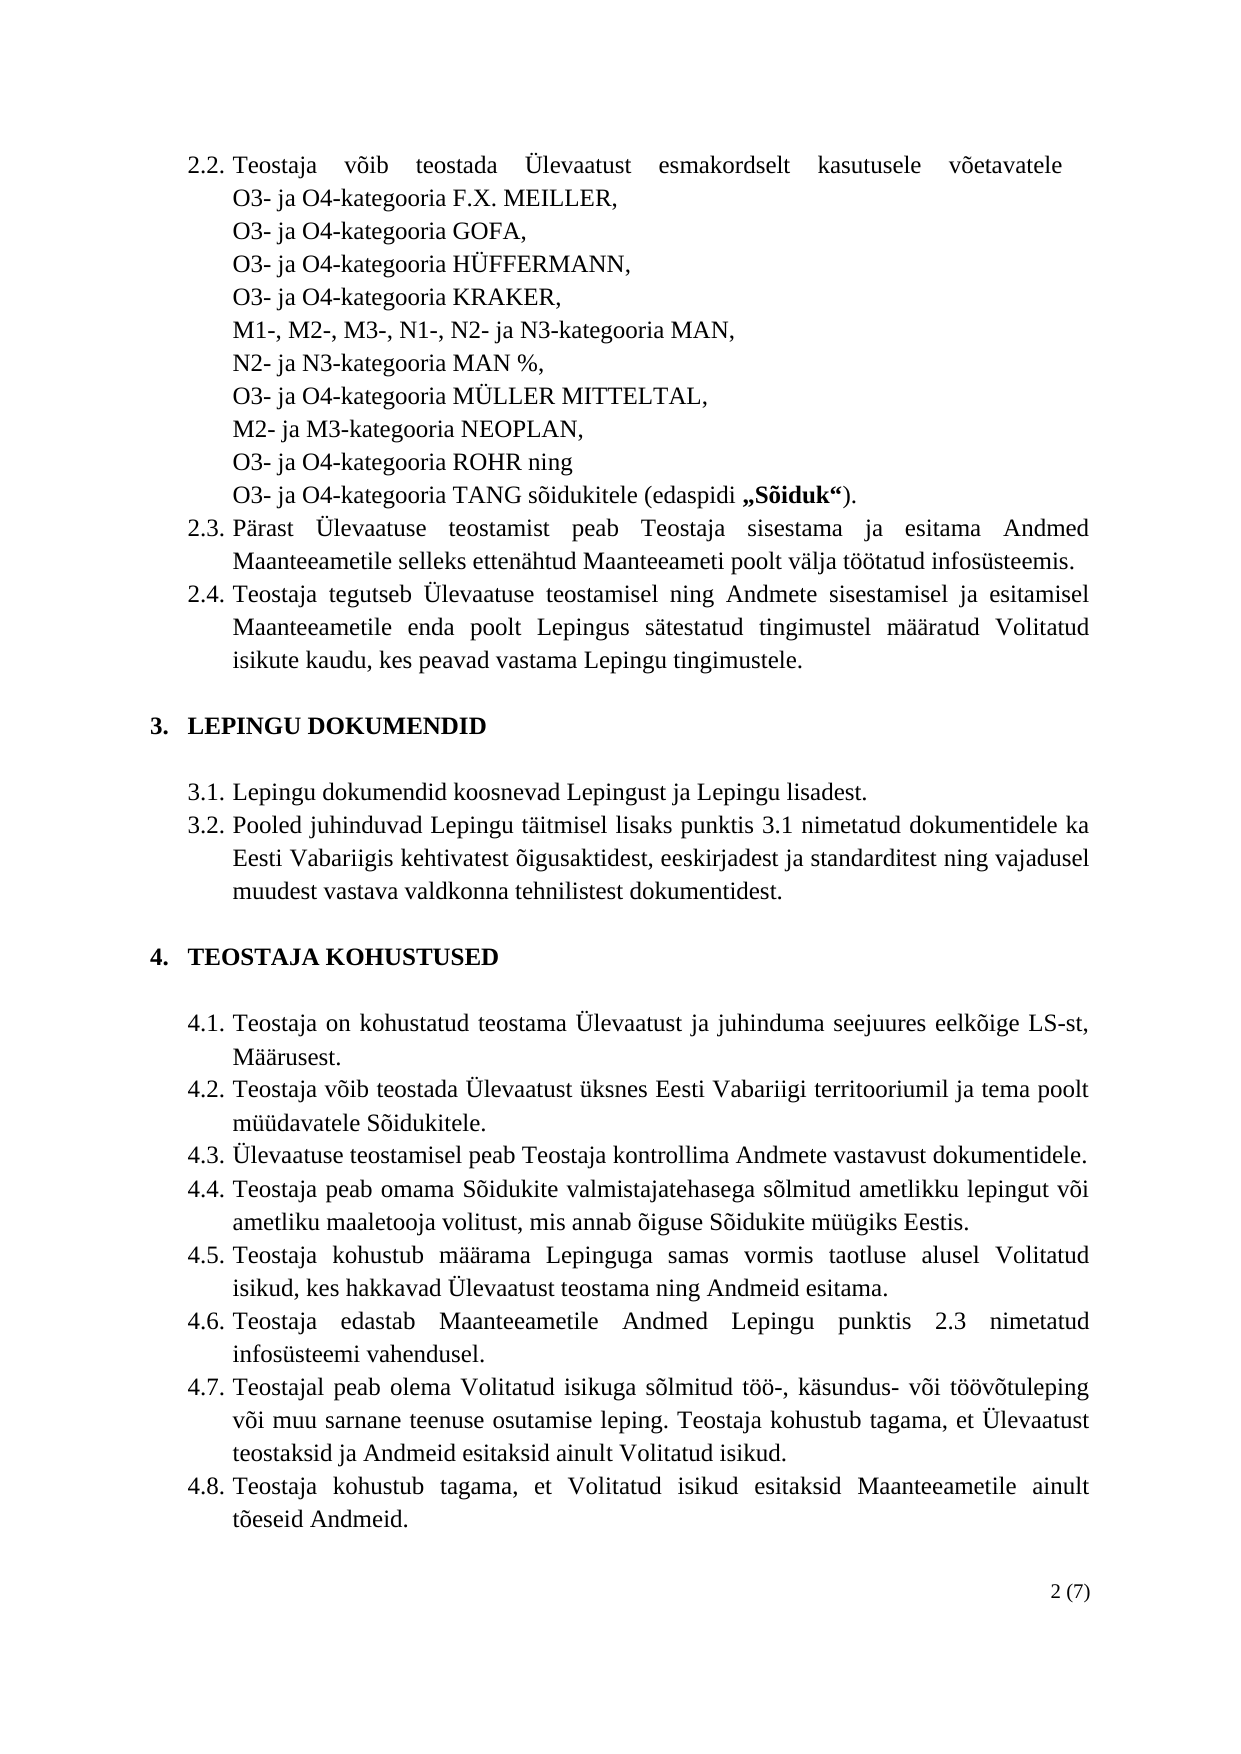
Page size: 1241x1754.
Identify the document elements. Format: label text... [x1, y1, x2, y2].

list N2- ja N3-kategooria MAN %, [232, 348, 1090, 377]
list M2- ja M3-kategooria NEOPLAN, [232, 414, 1090, 443]
list Teostaja kohustub määrama Lepinguga samas vormis taotluse alusel Volitatud isikud, kes hakkavad Ülevaatust teostama ning Andmeid esitama. [187, 1240, 1090, 1301]
list Teostaja kohustub tagama, et Volitatud isikud esitaksid Maanteeametile ainult tõeseid Andmeid. [187, 1471, 1090, 1533]
list Pärast Ülevaatuse teostamist peab Teostaja sisestama ja esitama Andmed Maanteeametile selleks ettenähtud Maanteeameti poolt välja töötatud infosüsteemis. [187, 513, 1090, 575]
list Ülevaatuse teostamisel peab Teostaja kontrollima Andmete vastavust dokumentidele. [187, 1141, 1090, 1169]
list O3- ja O4-kategooria MÜLLER MITTELTAL, [232, 381, 1090, 410]
list Teostaja peab omama Sõidukite valmistajatehasega sõlmitud ametlikku lepingut või ametliku maaletooja volitust, mis annab õiguse Sõidukite müügiks Eestis. [187, 1174, 1090, 1235]
list O3- ja O4-kategooria GOFA, [232, 216, 1090, 245]
list M1-, M2-, M3-, N1-, N2- ja N3-kategooria MAN, [232, 315, 1090, 344]
list Teostaja tegutseb Ülevaatuse teostamisel ning Andmete sisestamisel ja esitamisel Maanteeametile enda poolt Lepingus sätestatud tingimustel määratud Volitatud isikute kaudu, kes peavad vastama Lepingu tingimustele. [187, 579, 1090, 674]
list Teostaja võib teostada Ülevaatust üksnes Eesti Vabariigi territooriumil ja tema poolt müüdavatele Sõidukitele. [187, 1074, 1090, 1136]
list Teostaja edastab Maanteeametile Andmed Lepingu punktis 2.3 nimetatud infosüsteemi vahendusel. [187, 1306, 1090, 1367]
list O3- ja O4-kategooria HÜFFERMANN, [232, 249, 1090, 278]
list O3- ja O4-kategooria ROHR ning [232, 447, 1090, 476]
list Teostajal peab olema Volitatud isikuga sõlmitud töö-, käsundus- või töövõtuleping või muu sarnane teenuse osutamise leping. Teostaja kohustub tagama, et Ülevaatust teostaksid ja Andmeid esitaksid ainult Volitatud isikud. [187, 1372, 1090, 1467]
list Teostaja on kohustatud teostama Ülevaatust ja juhinduma seejuures eelkõige LS-st, Määrusest. [187, 1008, 1090, 1070]
list TEOSTAJA KOHUSTUSED [150, 942, 1090, 971]
list Teostaja võib teostada Ülevaatust esmakordselt kasutusele võetavatele O3- ja O4-kategooria F.X. MEILLER, [187, 150, 1090, 212]
list Lepingu dokumendid koosnevad Lepingust ja Lepingu lisadest. [187, 777, 1090, 806]
list Pooled juhinduvad Lepingu täitmisel lisaks punktis 3.1 nimetatud dokumentidele ka Eesti Vabariigis kehtivatest õigusaktidest, eeskirjadest ja standarditest ning vajadusel muudest vastava valdkonna tehnilistest dokumentidest. [187, 810, 1090, 905]
list LEPINGU DOKUMENDID [150, 711, 1090, 740]
list O3- ja O4-kategooria KRAKER, [232, 282, 1090, 311]
list O3- ja O4-kategooria TANG sõidukitele (edaspidi „Sõiduk“). [232, 480, 1090, 509]
